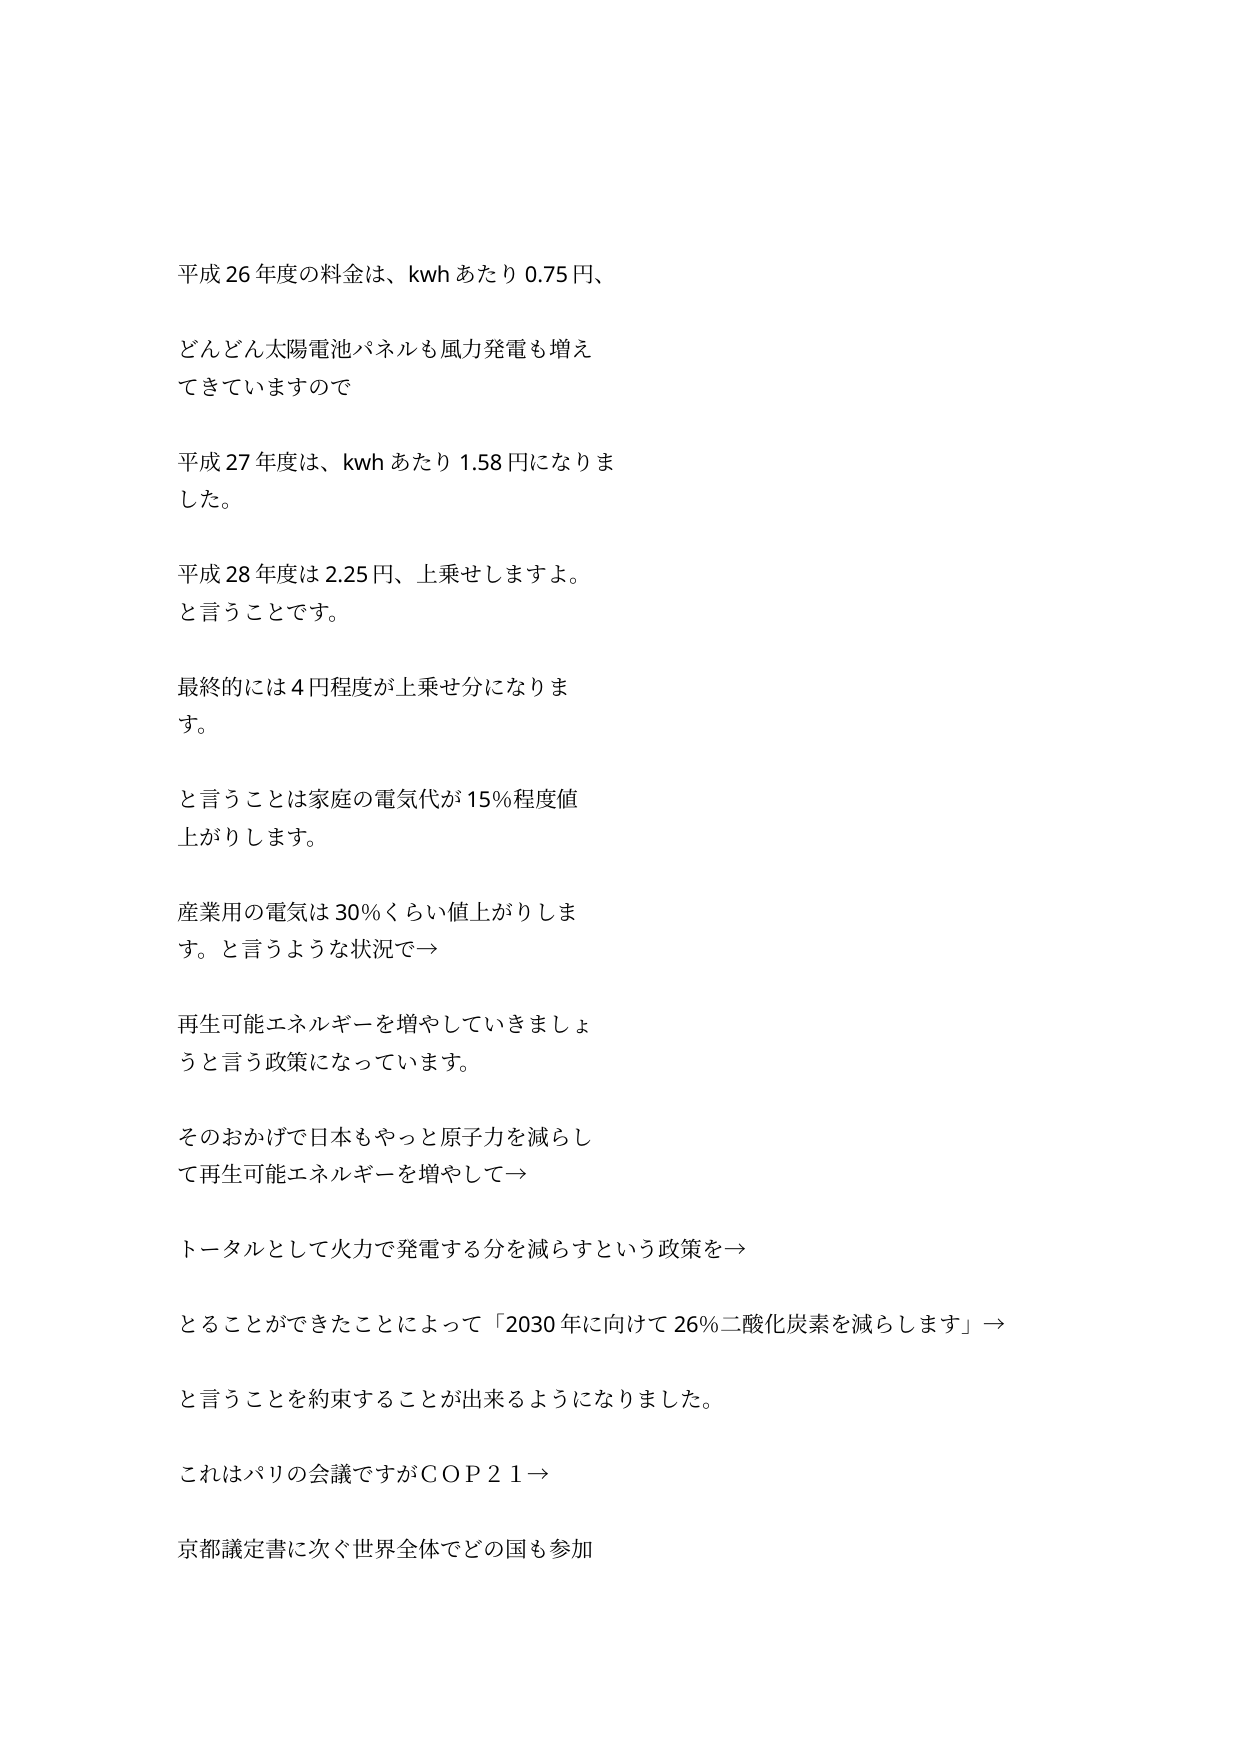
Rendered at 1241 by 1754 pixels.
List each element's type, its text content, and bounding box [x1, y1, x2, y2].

text とることができたことによって「2030年に向けて26％二酸化炭素を減らします」→ [177, 1304, 1063, 1342]
text 平成28年度は2.25円、上乗せしますよ。 [177, 554, 1063, 592]
text す。と言うような状況で→ [177, 929, 1063, 967]
text てきていますので [177, 367, 1063, 404]
text 産業用の電気は30％くらい値上がりしま [177, 892, 1063, 929]
text うと言う政策になっています。 [177, 1042, 1063, 1079]
text 最終的には4円程度が上乗せ分になりま [177, 667, 1063, 704]
text 上がりします。 [177, 817, 1063, 854]
text と言うことを約束することが出来るようになりました。 [177, 1379, 1063, 1417]
text どんどん太陽電池パネルも風力発電も増え [177, 329, 1063, 367]
text す。 [177, 704, 1063, 742]
text した。 [177, 479, 1063, 517]
text て再生可能エネルギーを増やして→ [177, 1154, 1063, 1192]
text 平成26年度の料金は、kwhあたり0.75円、 [177, 254, 1063, 292]
text そのおかげで日本もやっと原子力を減らし [177, 1117, 1063, 1154]
text トータルとして火力で発電する分を減らすという政策を→ [177, 1229, 1063, 1267]
text 平成27年度は、kwhあたり1.58円になりま [177, 442, 1063, 479]
text これはパリの会議ですがＣＯＰ２１→ [177, 1454, 1063, 1492]
text と言うことです。 [177, 592, 1063, 629]
text と言うことは家庭の電気代が15％程度値 [177, 779, 1063, 817]
text 再生可能エネルギーを増やしていきましょ [177, 1004, 1063, 1042]
text 京都議定書に次ぐ世界全体でどの国も参加 [177, 1529, 1063, 1567]
